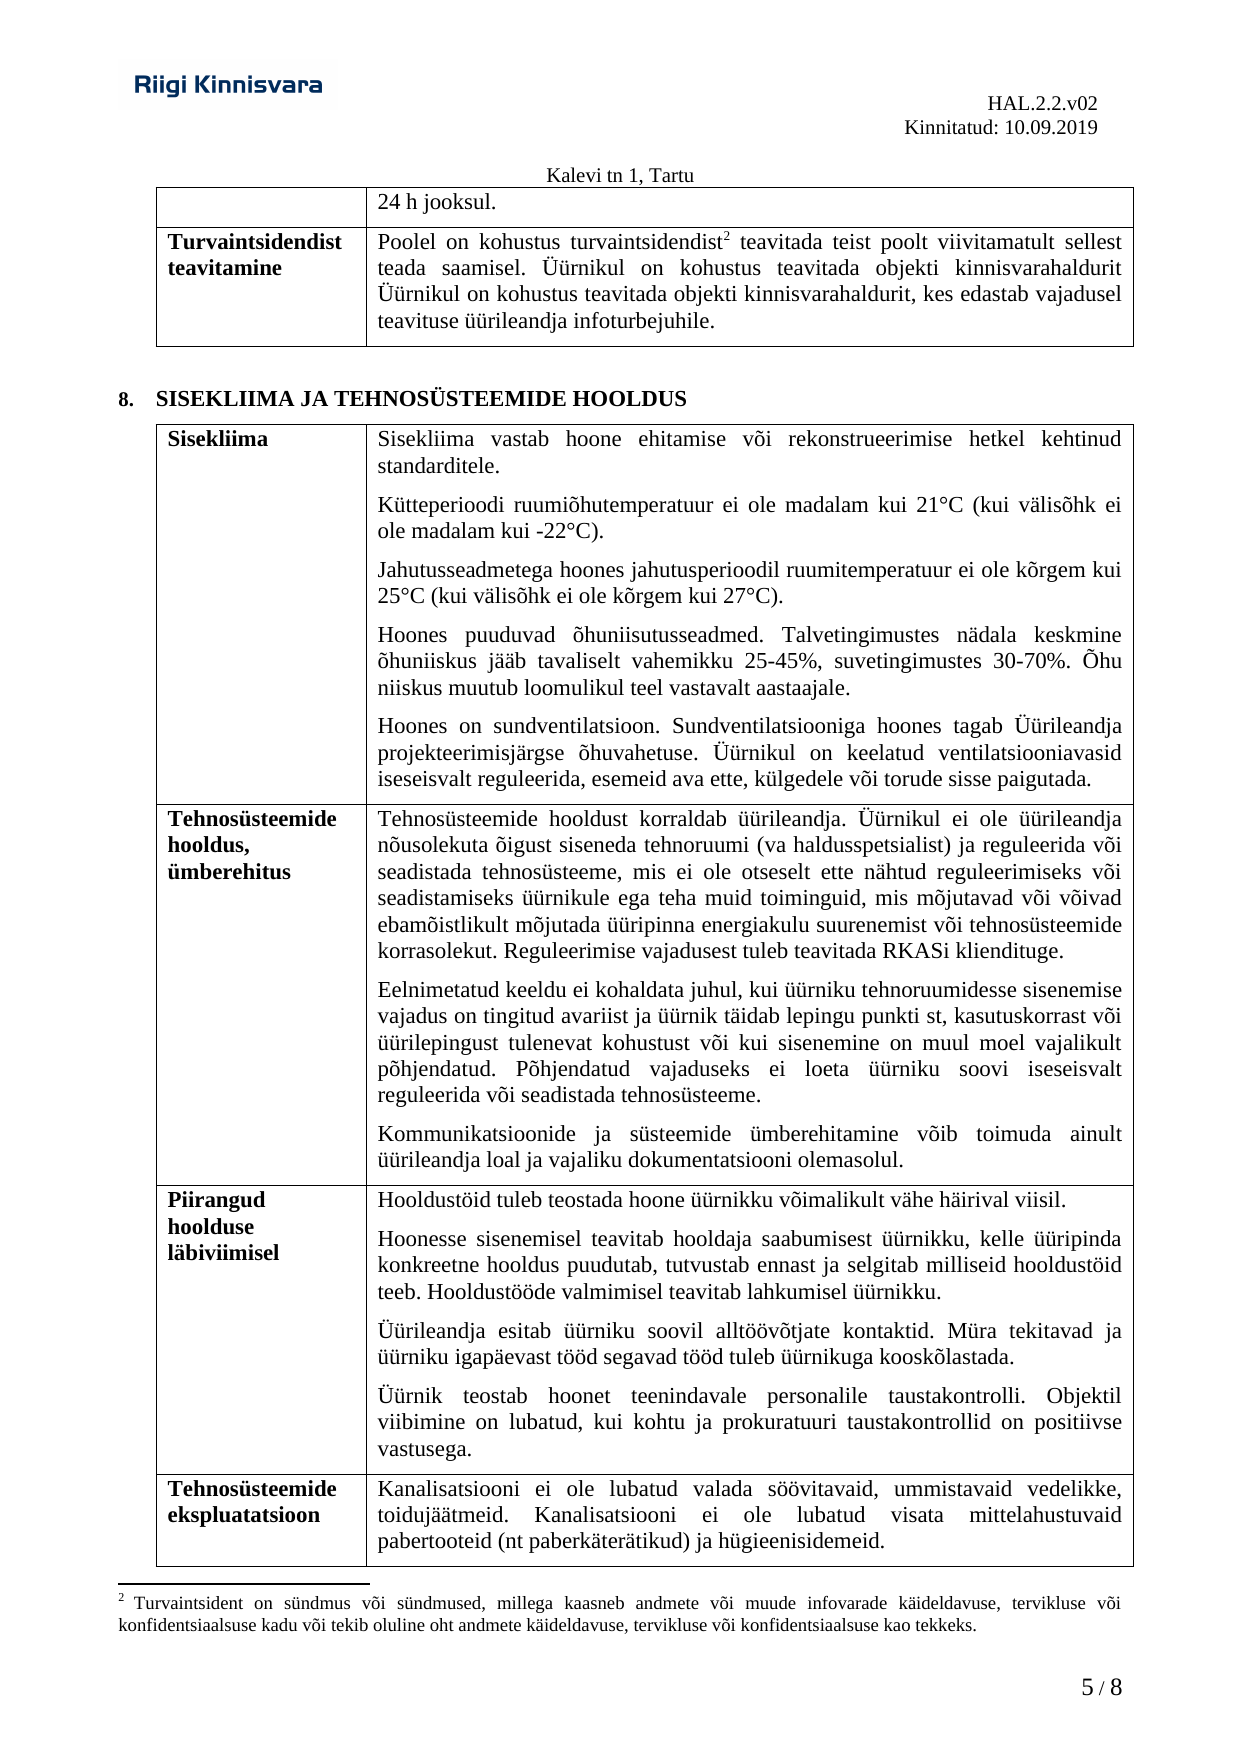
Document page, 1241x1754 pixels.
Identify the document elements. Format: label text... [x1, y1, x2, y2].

subtitle SISEKLIIMA JA TEHNOSÜSTEEMIDE HOOLDUS [118, 386, 1122, 412]
table_cell Poolel on kohustus turvaintsidendist teavitada teist poolt viivitamatult sellest teada saamisel. Üürnikul on kohustus teavitada objekti kinnisvarahaldurit Üürnikul on kohustus teavitada objekti kinnisvarahaldurit, kes edastab vajadusel teavituse üürileandja infoturbejuhile. [367, 228, 1133, 346]
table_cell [157, 188, 366, 227]
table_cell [157, 1475, 366, 1566]
table_header Sisekliima [157, 425, 366, 804]
table_cell Piirangud hoolduse läbiviimisel [157, 1186, 366, 1473]
picture [118, 59, 339, 110]
table_cell Turvaintsidendist teavitamine [157, 228, 366, 346]
table_cell Tehnosüsteemide hooldust korraldab üürileandja. Üürnikul ei ole üürileandja nõusolekuta õigust siseneda tehnoruumi (va haldusspetsialist) ja reguleerida või seadistada tehnosüsteeme, mis ei ole otseselt ette nähtud reguleerimiseks või seadistamiseks üürnikule ega teha muid toiminguid, mis mõjutavad või võivad ebamõistlikult mõjutada üüripinna energiakulu suurenemist või tehnosüsteemide korrasolekut. Reguleerimise vajadusest tuleb teavitada RKASi kliendituge. Eelnimetatud keeldu ei kohaldata juhul, kui üürniku tehnoruumidesse sisenemise vajadus on tingitud avariist ja üürnik täidab lepingu punkti st, kasutuskorrast või üürilepingust tulenevat kohustust või kui sisenemine on muul moel vajalikult põhjendatud. Põhjendatud vajaduseks ei loeta üürniku soovi iseseisvalt reguleerida või seadistada tehnosüsteeme. Kommunikatsioonide ja süsteemide ümberehitamine võib toimuda ainult üürileandja loal ja vajaliku dokumentatsiooni olemasolul. [367, 805, 1133, 1185]
table_cell Tehnosüsteemide hooldus, ümberehitus [157, 805, 366, 1185]
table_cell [367, 1475, 1133, 1566]
table_header Sisekliima vastab hoone ehitamise või rekonstrueerimise hetkel kehtinud standarditele. Kütteperioodi ruumiõhutemperatuur ei ole madalam kui 21°C (kui välisõhk ei ole madalam kui -22°C). Jahutusseadmetega hoones jahutusperioodil ruumitemperatuur ei ole kõrgem kui 25°C (kui välisõhk ei ole kõrgem kui 27°C). Hoones puuduvad õhuniisutusseadmed. Talvetingimustes nädala keskmine õhuniiskus jääb tavaliselt vahemikku 25-45%, suvetingimustes 30-70%. Õhu niiskus muutub loomulikul teel vastavalt aastaajale. Hoones on sundventilatsioon. Sundventilatsiooniga hoones tagab Üürileandja projekteerimisjärgse õhuvahetuse. Üürnikul on keelatud ventilatsiooniavasid iseseisvalt reguleerida, esemeid ava ette, külgedele või torude sisse paigutada. [367, 425, 1133, 804]
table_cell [367, 188, 1133, 227]
table_cell Hooldustöid tuleb teostada hoone üürnikku võimalikult vähe häirival viisil. Hoonesse sisenemisel teavitab hooldaja saabumisest üürnikku, kelle üüripinda konkreetne hooldus puudutab, tutvustab ennast ja selgitab milliseid hooldustöid teeb. Hooldustööde valmimisel teavitab lahkumisel üürnikku. Üürileandja esitab üürniku soovil alltöövõtjate kontaktid. Müra tekitavad ja üürniku igapäevast tööd segavad tööd tuleb üürnikuga kooskõlastada. Üürnik teostab hoonet teenindavale personalile taustakontrolli. Objektil viibimine on lubatud, kui kohtu ja prokuratuuri taustakontrollid on positiivse vastusega. [367, 1186, 1133, 1473]
